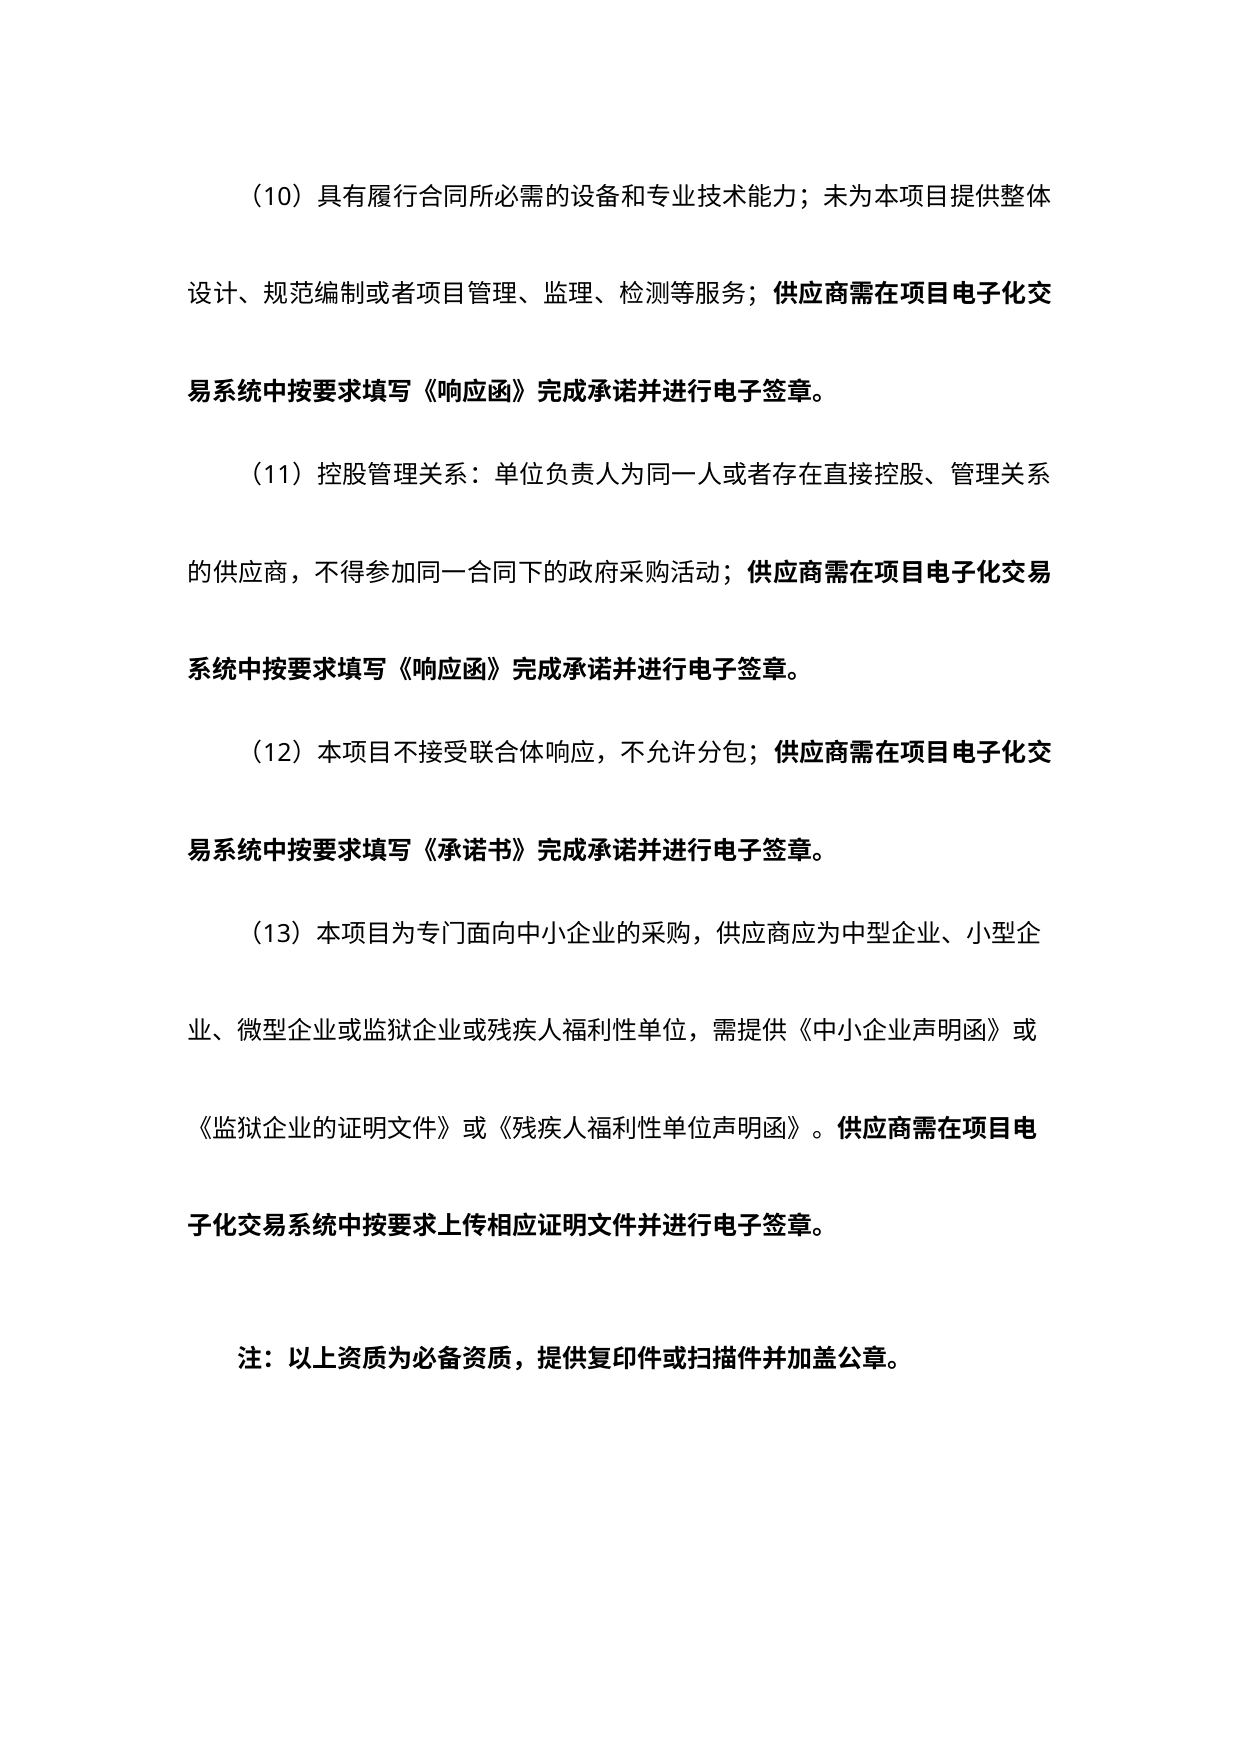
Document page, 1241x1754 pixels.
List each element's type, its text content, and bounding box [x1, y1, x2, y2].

text （13）本项目为专门面向中小企业的采购，供应商应为中型企业、小型企业、微型企业或监狱企业或残疾人福利性单位，需提供《中小企业声明函》或《监狱企业的证明文件》或《残疾人福利性单位声明函》。供应商需在项目电子化交易系统中按要求上传相应证明文件并进行电子签章。 [187, 899, 1053, 1256]
text （10）具有履行合同所必需的设备和专业技术能力；未为本项目提供整体设计、规范编制或者项目管理、监理、检测等服务；供应商需在项目电子化交易系统中按要求填写《响应函》完成承诺并进行电子签章。 [187, 162, 1053, 422]
text （11）控股管理关系：单位负责人为同一人或者存在直接控股、管理关系的供应商，不得参加同一合同下的政府采购活动；供应商需在项目电子化交易系统中按要求填写《响应函》完成承诺并进行电子签章。 [187, 440, 1053, 700]
text 注：以上资质为必备资质，提供复印件或扫描件并加盖公章。 [187, 1324, 1053, 1389]
text （12）本项目不接受联合体响应，不允许分包；供应商需在项目电子化交易系统中按要求填写《承诺书》完成承诺并进行电子签章。 [187, 718, 1053, 881]
